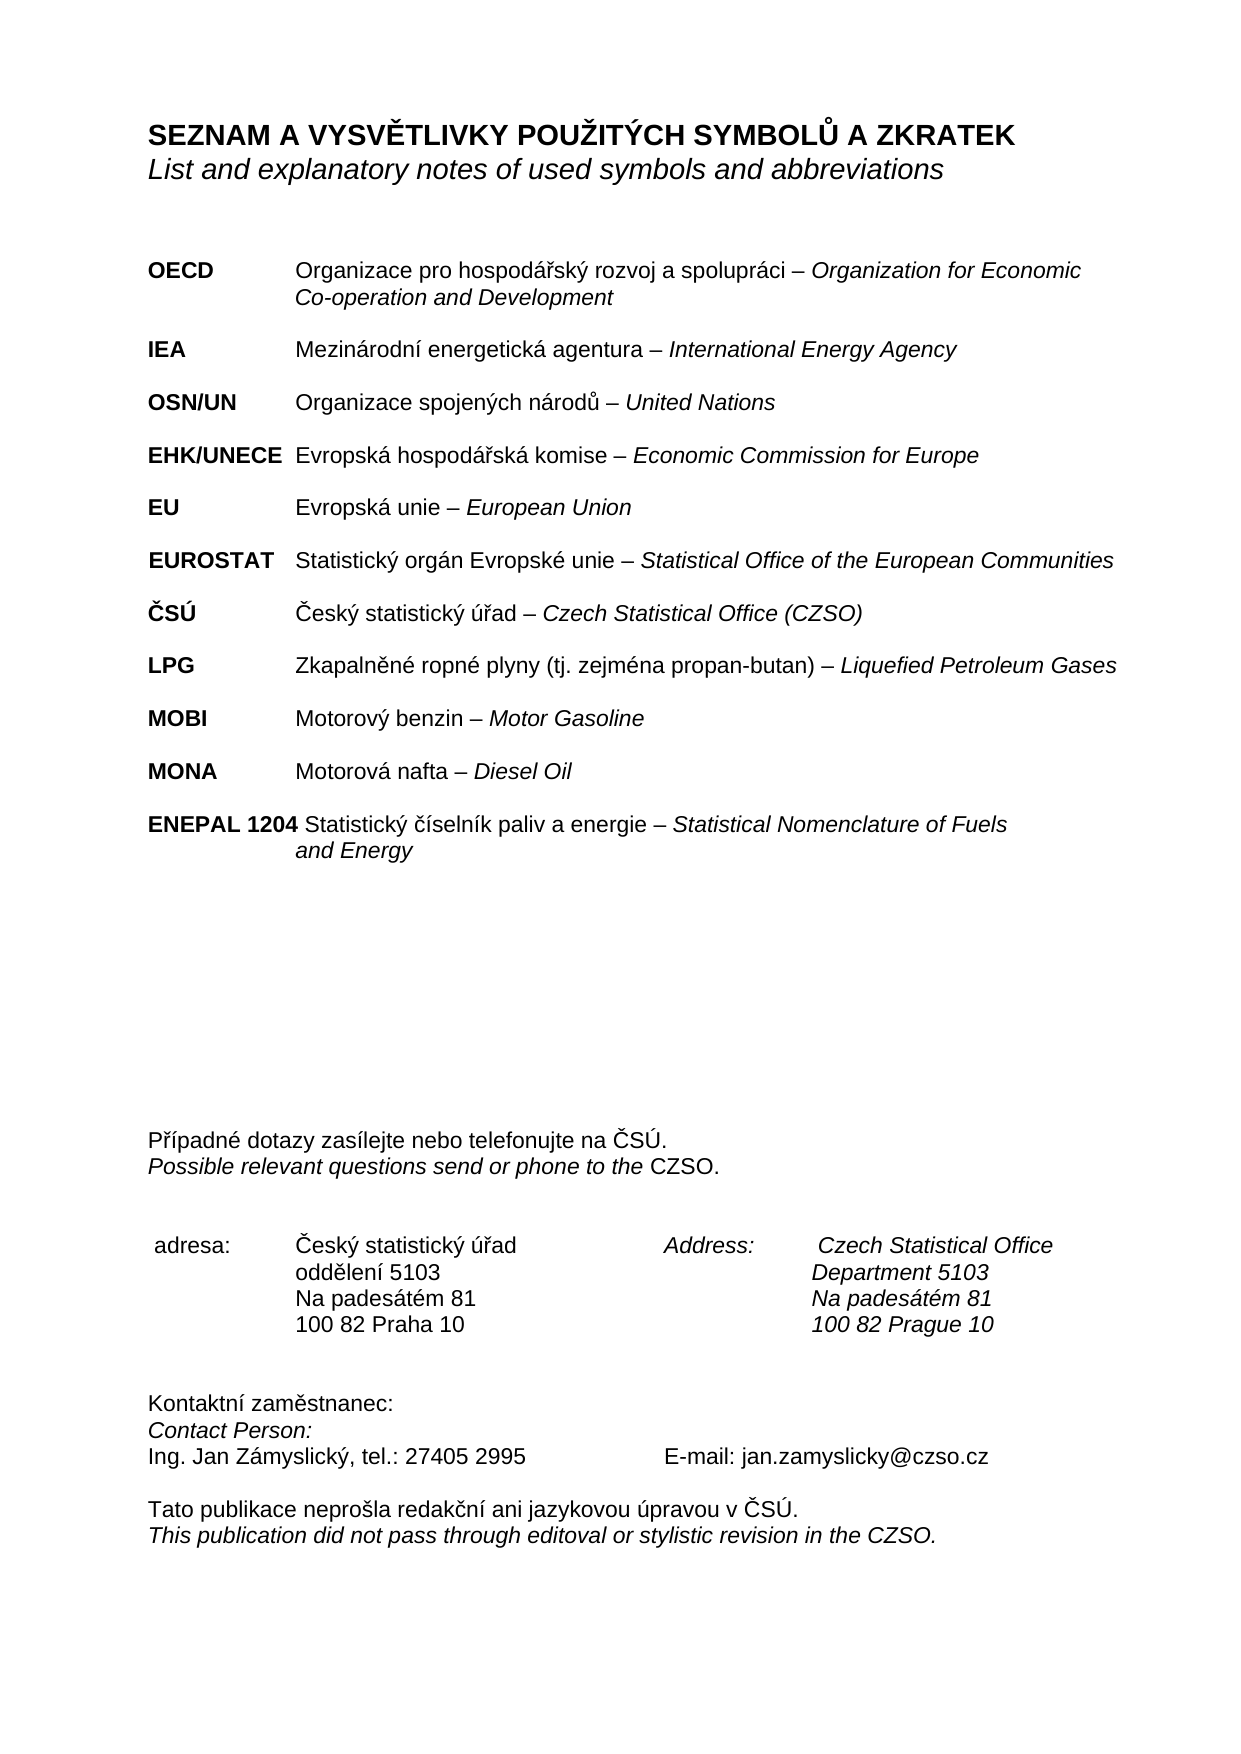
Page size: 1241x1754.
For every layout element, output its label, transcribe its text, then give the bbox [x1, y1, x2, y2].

text ENEPAL 1204 Statistický číselník paliv a energie – Statistical Nomenclature of Fuels and Energy [148, 811, 1120, 863]
text LPG Zkapalněné ropné plyny (tj. zejména propan-butan) – Liquefied Petroleum Gases [148, 652, 1120, 679]
text 100 82 Praha 10 100 82 Prague 10 [221, 1311, 1120, 1338]
text Kontaktní zaměstnanec: [148, 1390, 1120, 1417]
text MONA Motorová nafta – Diesel Oil [148, 758, 1120, 784]
text Ing. Jan Zámyslický, tel.: 27405 2995 E-mail: jan.zamyslicky@czso.cz [148, 1443, 1120, 1469]
text OSN/UN Organizace spojených národů – United Nations [148, 389, 1120, 415]
text IEA Mezinárodní energetická agentura – International Energy Agency [148, 336, 1120, 363]
text EHK/UNECE Evropská hospodářská komise – Economic Commission for Europe [148, 442, 1120, 468]
text This publication did not pass through editoval or stylistic revision in the CZSO. [148, 1522, 1120, 1548]
text Tato publikace neprošla redakční ani jazykovou úpravou v ČSÚ. [148, 1496, 1120, 1522]
text OECD Organizace pro hospodářský rozvoj a spolupráci – Organization for Economic Co-operation and Development [148, 257, 1120, 310]
text Contact Person: [148, 1417, 1120, 1443]
text List and explanatory notes of used symbols and abbreviations [148, 152, 1120, 185]
text Possible relevant questions send or phone to the CZSO. [148, 1153, 1120, 1179]
text ČSÚ Český statistický úřad – Czech Statistical Office (CZSO) [148, 600, 1120, 626]
text MOBI Motorový benzin – Motor Gasoline [148, 705, 1120, 732]
text Případné dotazy zasílejte nebo telefonujte na ČSÚ. [148, 1127, 1120, 1153]
text adresa: Český statistický úřad Address: Czech Statistical Office [148, 1232, 1120, 1259]
text Na padesátém 81 Na padesátém 81 [148, 1285, 1120, 1311]
text EUROSTAT Statistický orgán Evropské unie – Statistical Office of the European Communities [148, 547, 1120, 573]
text oddělení 5103 Department 5103 [148, 1259, 1120, 1285]
text EU Evropská unie – European Union [148, 494, 1120, 521]
text SEZNAM A VYSVĚTLIVKY POUŽITÝCH SYMBOLŮ A ZKRATEK [148, 118, 1120, 152]
